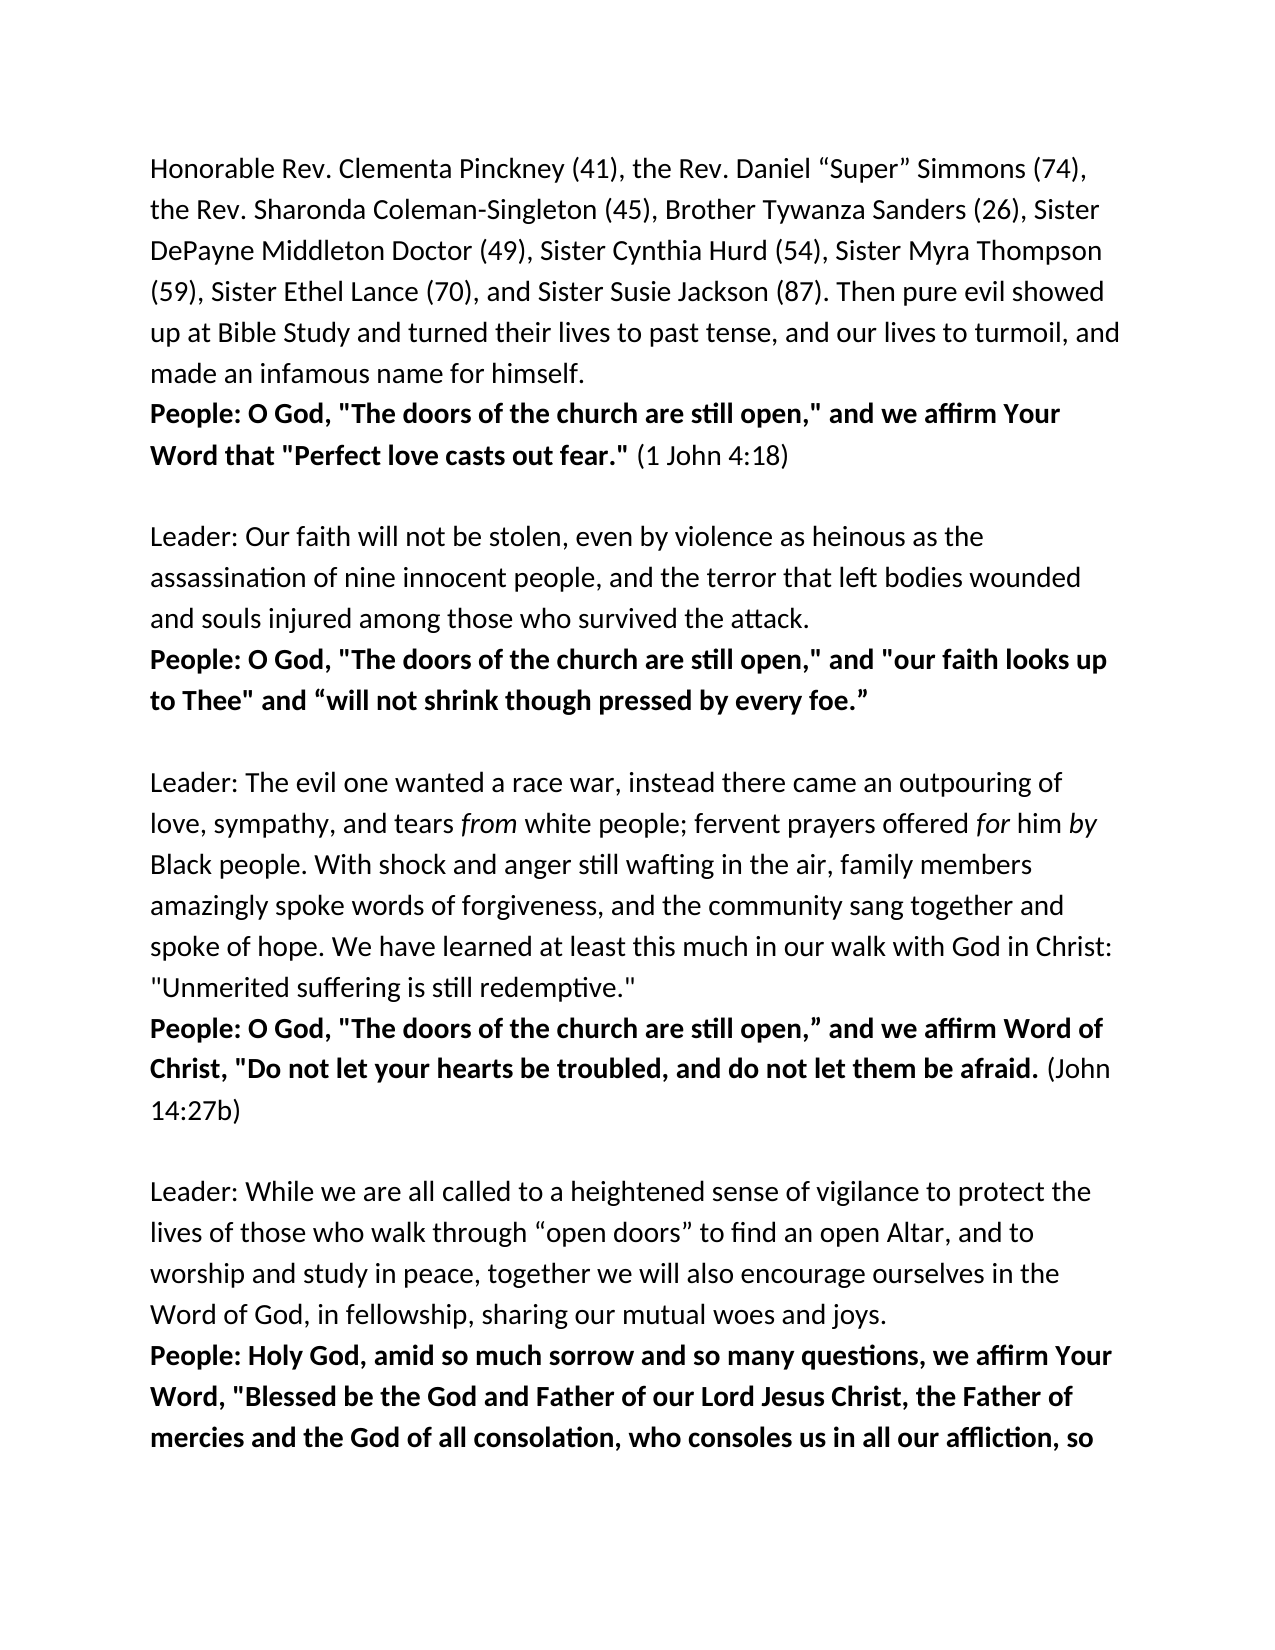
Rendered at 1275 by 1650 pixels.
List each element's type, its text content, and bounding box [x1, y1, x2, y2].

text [150, 150, 1125, 390]
text Leader: While we are all called to a heightened sense of vigilance to protect the lives of those who walk through “open doors” to find an open Altar, and to worship and study in peace, together we will also encourage ourselves in the Word of God, in fellowship, sharing our mutual woes and joys. [150, 1173, 1125, 1332]
text People: O God, "The doors of the church are still open,” and we affirm Word of Christ, "Do not let your hearts be troubled, and do not let them be afraid. (John 14:27b) [150, 1010, 1125, 1127]
text Leader: The evil one wanted a race war, instead there came an outpouring of love, sympathy, and tears from white people; fervent prayers offered for him by Black people. With shock and anger still wafting in the air, family members amazingly spoke words of forgiveness, and the community sang together and spoke of hope. We have learned at least this much in our walk with God in Christ: "Unmerited suffering is still redemptive." [150, 764, 1125, 1004]
text Leader: Our faith will not be stolen, even by violence as heinous as the assassination of nine innocent people, and the terror that left bodies wounded and souls injured among those who survived the attack. [150, 518, 1125, 636]
text People: O God, "The doors of the church are still open," and "our faith looks up to Thee" and “will not shrink though pressed by every foe.” [150, 641, 1125, 718]
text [150, 1337, 1125, 1455]
text People: O God, "The doors of the church are still open," and we affirm Your Word that "Perfect love casts out fear." (1 John 4:18) [150, 396, 1125, 472]
